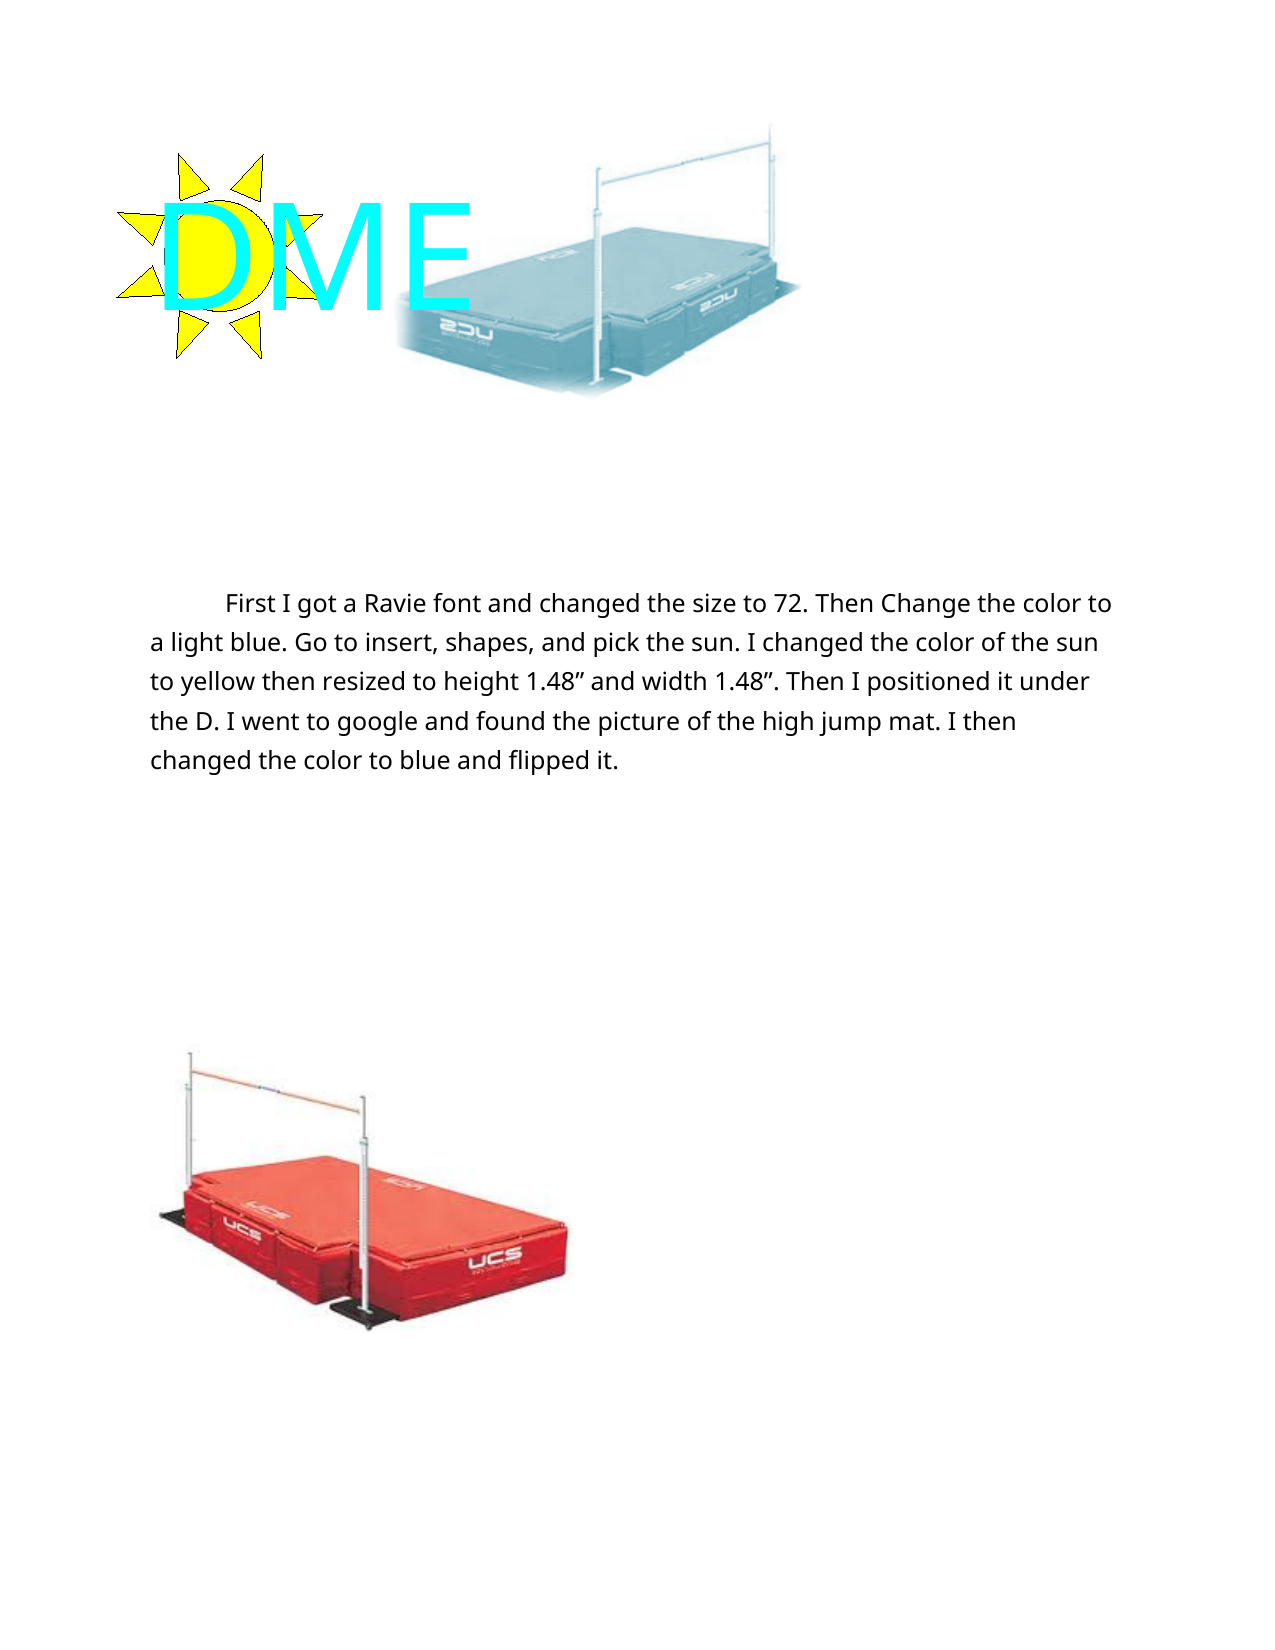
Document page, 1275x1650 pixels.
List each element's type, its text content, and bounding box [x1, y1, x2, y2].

text DME [150, 150, 1125, 354]
text First I got a Ravie font and changed the size to 72. Then Change the color to a light blue. Go to insert, shapes, and pick the sun. I changed the color of the sun to yellow then resized to height 1.48” and width 1.48”. Then I positioned it under the D. I went to google and found the picture of the high jump mat. I then changed the color to blue and flipped it. [150, 586, 1125, 776]
picture [150, 1042, 574, 1333]
